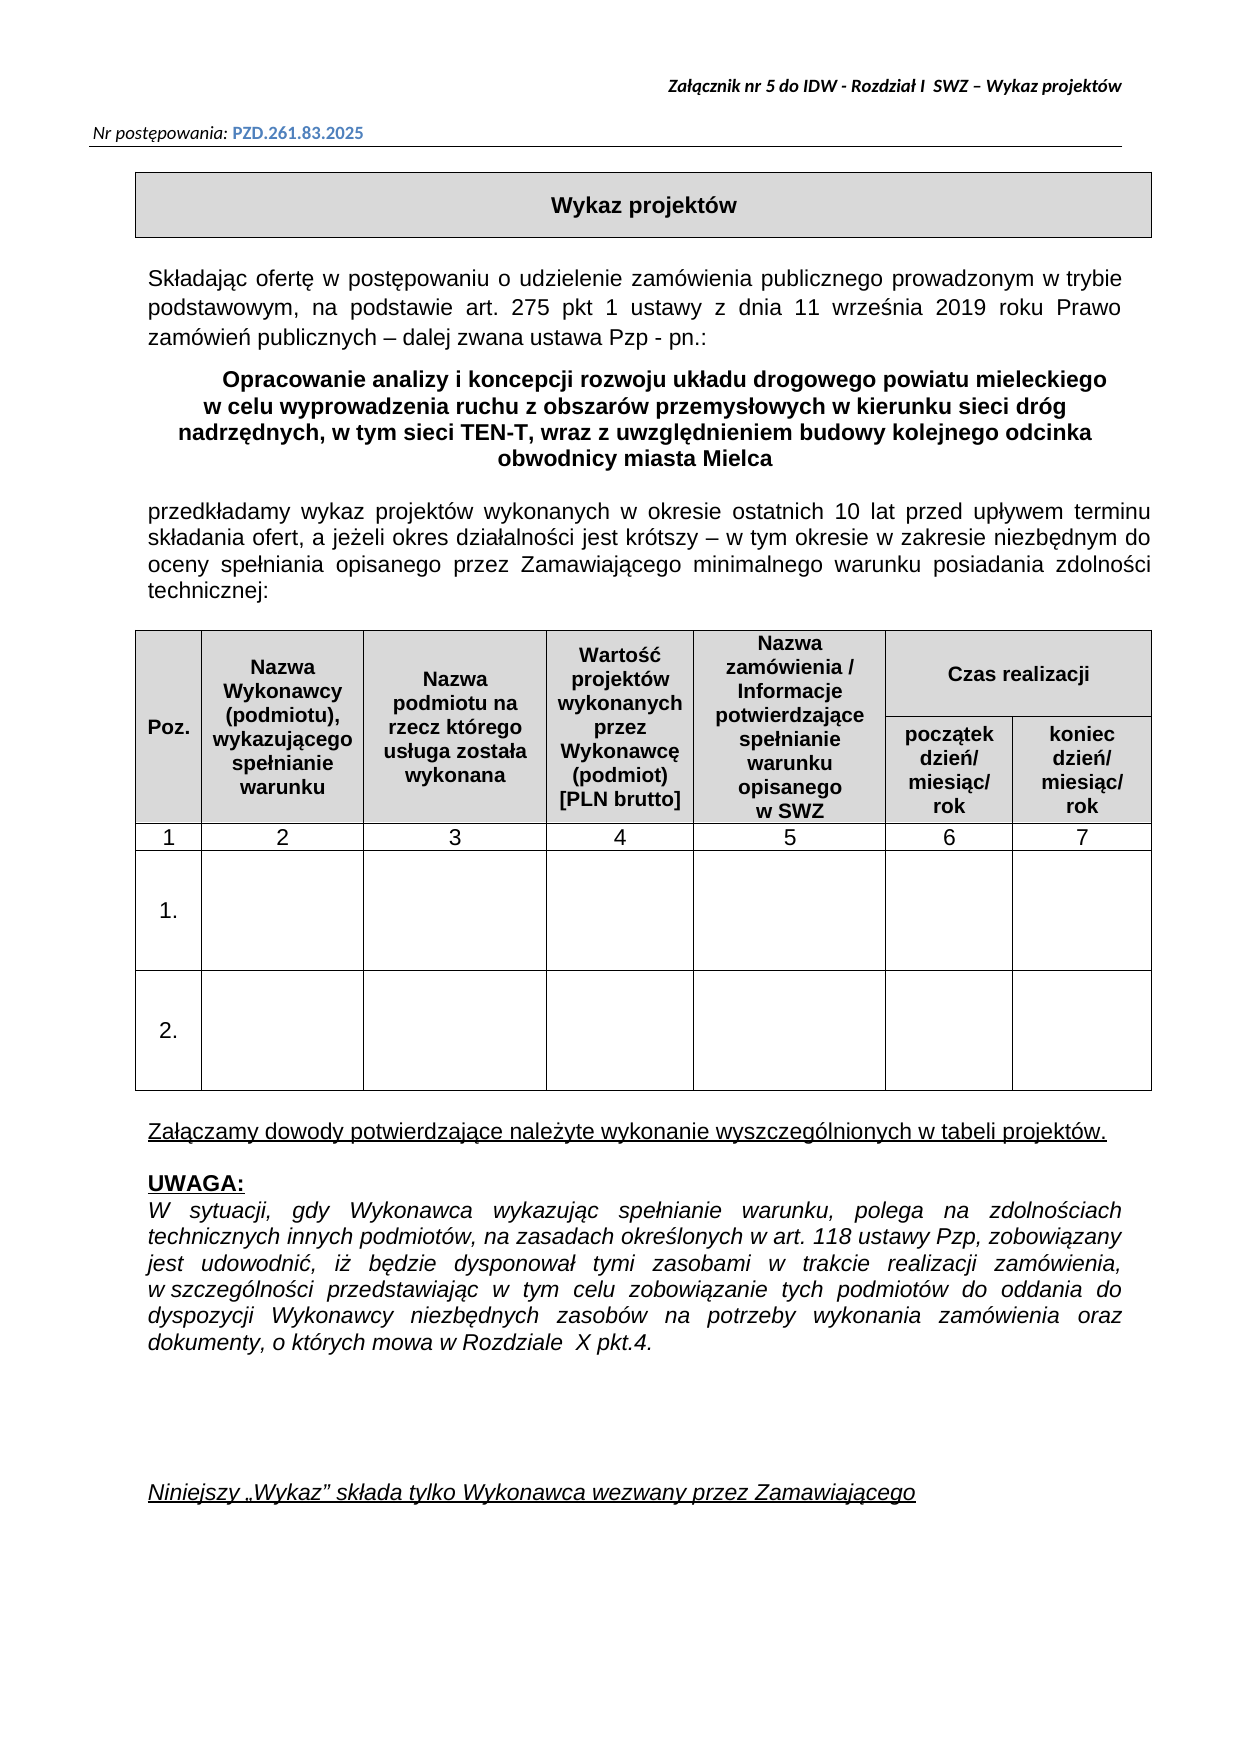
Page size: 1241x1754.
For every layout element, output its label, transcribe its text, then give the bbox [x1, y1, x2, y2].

table_header Nazwa podmiotu na rzecz którego usługa została wykonana [364, 631, 546, 822]
table_cell [202, 851, 363, 970]
table_cell [547, 851, 693, 970]
text Niniejszy „Wykaz” składa tylko Wykonawca wezwany przez Zamawiającego [148, 1469, 1122, 1505]
text UWAGA: [148, 1170, 1122, 1197]
table_header Nazwa zamówienia / Informacje potwierdzające spełnianie warunku opisanego w SWZ [694, 631, 885, 822]
table_header Nazwa Wykonawcy (podmiotu), wykazującego spełnianie warunku [202, 631, 363, 822]
table_cell [886, 971, 1012, 1090]
table_cell [694, 971, 885, 1090]
table_cell [694, 851, 885, 970]
table_header Czas realizacji [886, 631, 1151, 716]
table_cell 1 [136, 824, 201, 850]
table_header Wykaz projektów [136, 173, 1151, 237]
text Opracowanie analizy i koncepcji rozwoju układu drogowego powiatu mieleckiego w celu wyprowadzenia ruchu z obszarów przemysłowych w kierunku sieci dróg nadrzędnych, w tym sieci TEN-T, wraz z uwzględnieniem budowy kolejnego odcinka obwodnicy miasta Mielca [148, 366, 1122, 472]
table_cell 6 [886, 824, 1012, 850]
text Składając ofertę w postępowaniu o udzielenie zamówienia publicznego prowadzonym w trybie podstawowym, na podstawie art. 275 pkt 1 ustawy z dnia 11 września 2019 roku Prawo zamówień publicznych – dalej zwana ustawa Pzp - pn.: [148, 265, 1122, 350]
table_cell 1. [136, 851, 201, 970]
text W sytuacji, gdy Wykonawca wykazując spełnianie warunku, polega na zdolnościach technicznych innych podmiotów, na zasadach określonych w art. 118 ustawy Pzp, zobowiązany jest udowodnić, iż będzie dysponował tymi zasobami w trakcie realizacji zamówienia, w szczególności przedstawiając w tym celu zobowiązanie tych podmiotów do oddania do dyspozycji Wykonawcy niezbędnych zasobów na potrzeby wykonania zamówienia oraz dokumenty, o których mowa w Rozdziale X pkt.4. [148, 1197, 1122, 1355]
table_cell 2. [136, 971, 201, 1090]
table_cell 3 [364, 824, 546, 850]
table_cell [364, 851, 546, 970]
table_cell 2 [202, 824, 363, 850]
table_cell [547, 971, 693, 1090]
table_cell [1013, 851, 1151, 970]
text przedkładamy wykaz projektów wykonanych w okresie ostatnich 10 lat przed upływem terminu składania ofert, a jeżeli okres działalności jest krótszy – w tym okresie w zakresie niezbędnym do oceny spełniania opisanego przez Zamawiającego minimalnego warunku posiadania zdolności technicznej: [148, 498, 1152, 603]
table_cell 5 [694, 824, 885, 850]
table_cell 4 [547, 824, 693, 850]
table_cell [364, 971, 546, 1090]
table_cell koniec dzień/ miesiąc/ rok [1013, 717, 1151, 822]
table_cell 7 [1013, 824, 1151, 850]
table_cell [1013, 971, 1151, 1090]
table_header Wartość projektów wykonanych przez Wykonawcę (podmiot) [PLN brutto] [547, 631, 693, 822]
table_cell [886, 851, 1012, 970]
text Załączamy dowody potwierdzające należyte wykonanie wyszczególnionych w tabeli projektów. [148, 1118, 1167, 1144]
table_cell [202, 971, 363, 1090]
table_cell początek dzień/ miesiąc/ rok [886, 717, 1012, 822]
table_header Poz. [136, 631, 201, 822]
